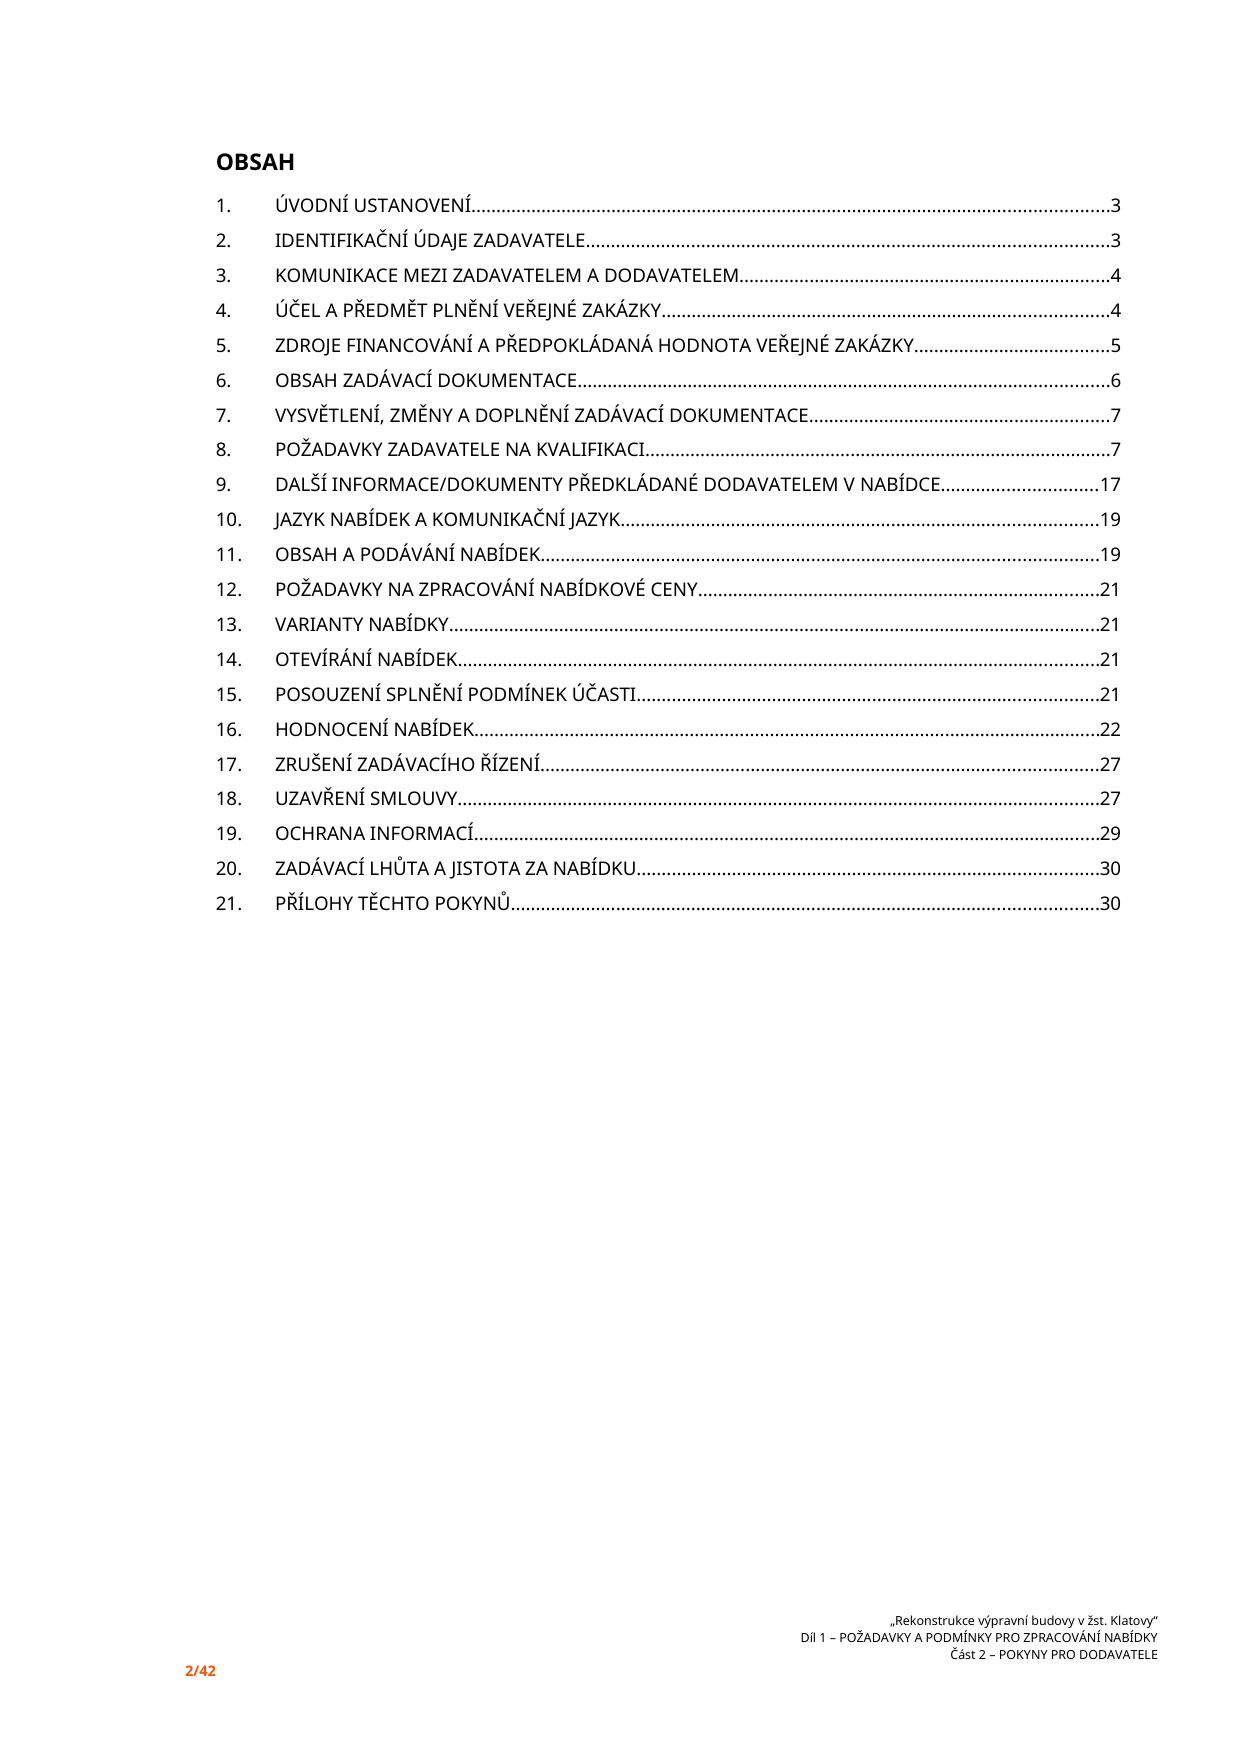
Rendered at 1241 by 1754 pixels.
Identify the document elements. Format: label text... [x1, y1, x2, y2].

text 7. VYSVĚTLENÍ, ZMĚNY a DOPLNĚNÍ ZADÁVACÍ DOKUMENTACE 7 [216, 402, 1122, 427]
text 2. IDENTIFIKAČNÍ ÚDAJE ZADAVATELE 3 [216, 227, 1122, 253]
text 15. POSOUZENÍ SPLNĚNÍ PODMÍNEK ÚČASTI 21 [216, 681, 1122, 707]
text 11. OBSAH a PODÁVÁNÍ NABÍDEK 19 [216, 541, 1122, 567]
text 21. PŘÍLOHY TĚCHTO POKYNŮ 30 [216, 890, 1122, 916]
text 14. OTEVÍRÁNÍ NABÍDEK 21 [216, 646, 1122, 672]
text Obsah [216, 146, 1122, 177]
text 18. UZAVŘENÍ SMLOUVY 27 [216, 786, 1122, 811]
text 10. JAZYK NABÍDEK A KOMUNIKAČNÍ JAZYK 19 [216, 507, 1122, 532]
text 6. OBSAH ZADÁVACÍ DOKUMENTACE 6 [216, 367, 1122, 392]
text 3. KOMUNIKACE MEZI ZADAVATELEM a DODAVATELEM 4 [216, 262, 1122, 288]
text 1. ÚVODNÍ USTANOVENÍ 3 [216, 192, 1122, 218]
text 16. HODNOCENÍ NABÍDEK 22 [216, 716, 1122, 741]
text 9. DALŠÍ INFORMACE/DOKUMENTY PŘEDKLÁDANÉ DODAVATELEM v NABÍDCE 17 [216, 472, 1122, 497]
text 5. ZDROJE FINANCOVÁNÍ a PŘEDPOKLÁDANÁ HODNOTA VEŘEJNÉ ZAKÁZKY 5 [216, 332, 1122, 358]
text 8. POŽADAVKY ZADAVATELE NA KVALIFIKACI 7 [216, 437, 1122, 462]
text 19. OCHRANA INFORMACÍ 29 [216, 821, 1122, 846]
text 17. ZRUŠENÍ ZADÁVACÍHO ŘÍZENÍ 27 [216, 751, 1122, 776]
text 13. VARIANTY NABÍDKY 21 [216, 611, 1122, 637]
text 12. POŽADAVKY NA ZPRACOVÁNÍ NABÍDKOVÉ CENY 21 [216, 576, 1122, 602]
text 20. ZADÁVACÍ LHŮTA A JISTOTA ZA NABÍDKU 30 [216, 856, 1122, 881]
text 4. ÚČEL a PŘEDMĚT PLNĚNÍ VEŘEJNÉ ZAKÁZKY 4 [216, 297, 1122, 323]
